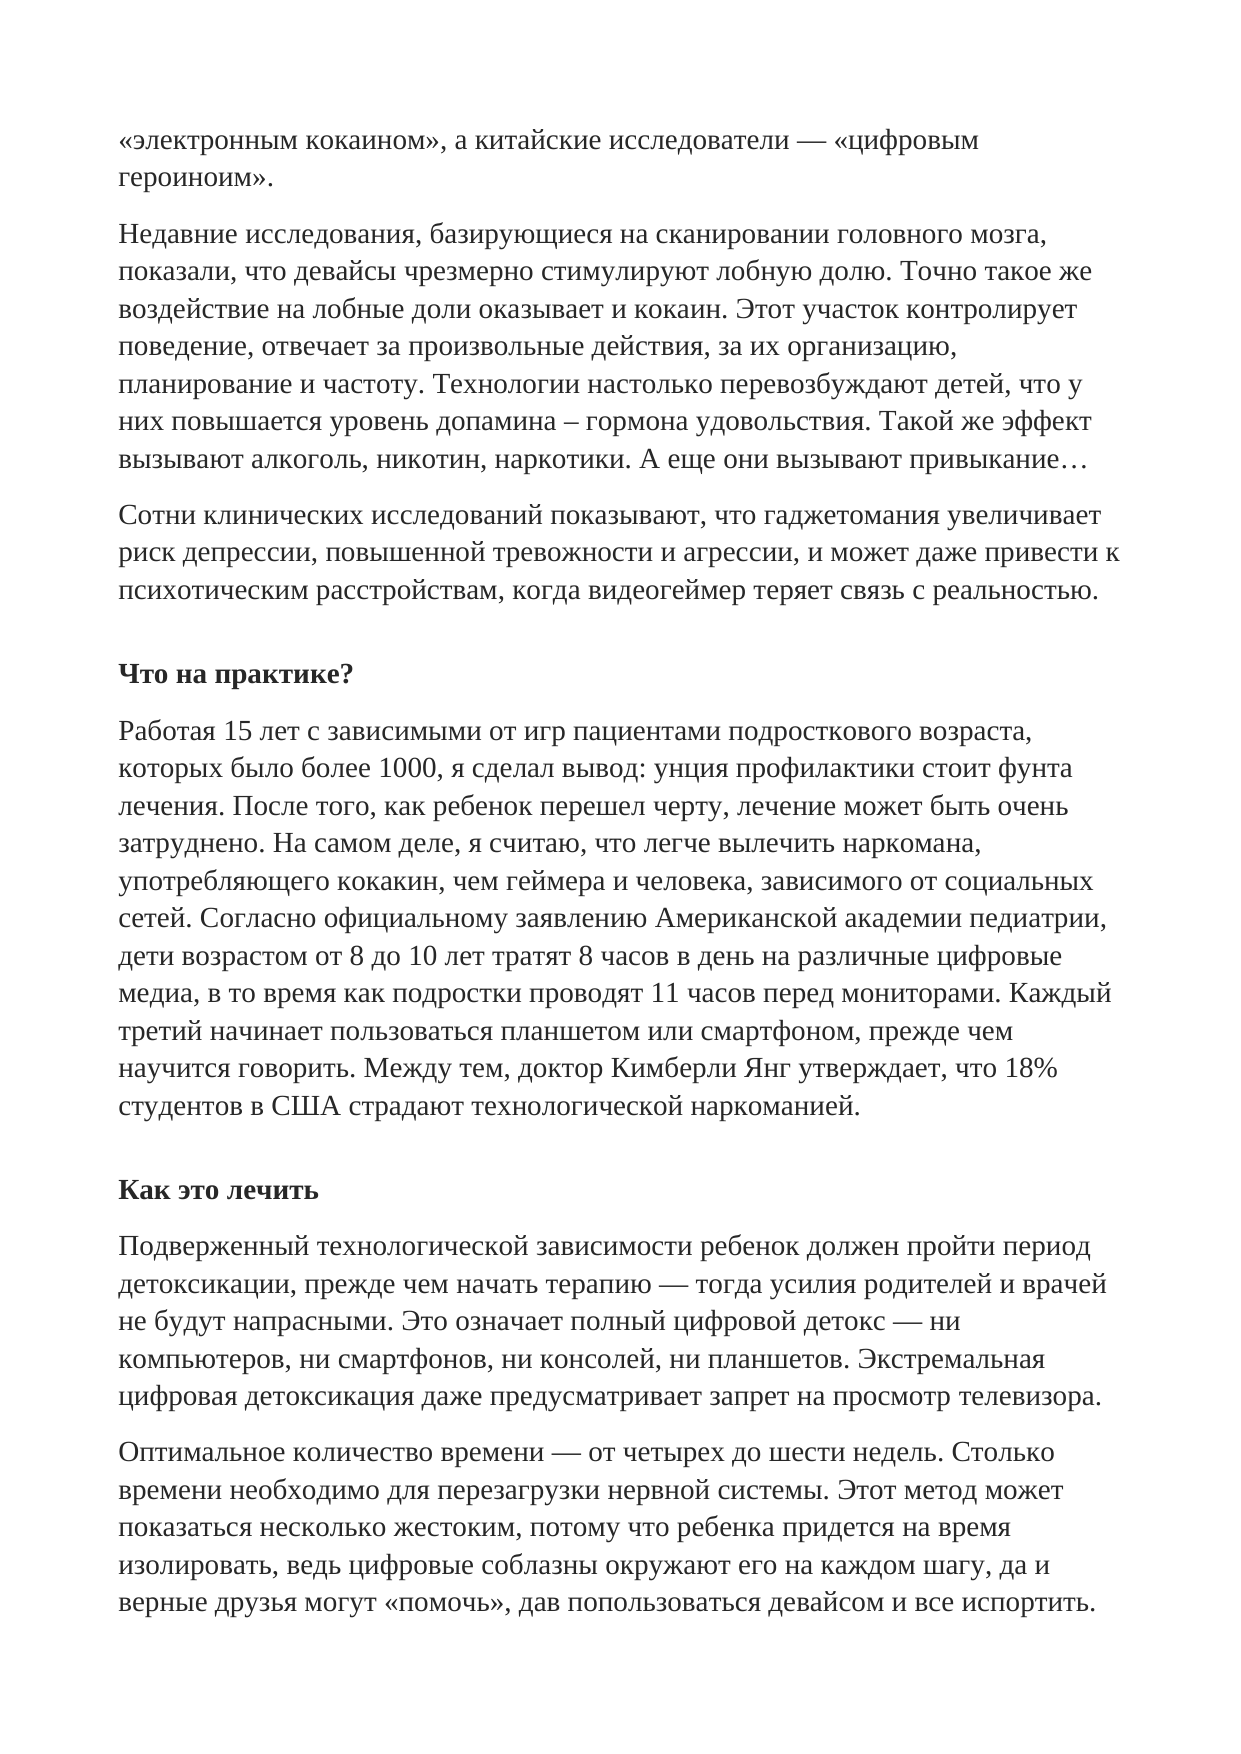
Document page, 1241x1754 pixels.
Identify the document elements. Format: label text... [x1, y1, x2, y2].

text Как это лечить [118, 1159, 1122, 1206]
text Сотни клинических исследований показывают, что гаджетомания увеличивает риск депрессии, повышенной тревожности и агрессии, и может даже привести к психотическим расстройствам, когда видеогеймер теряет связь с реальностью. [118, 493, 1122, 606]
text Что на практике? [118, 643, 1122, 690]
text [118, 118, 1122, 193]
text Недавние исследования, базирующиеся на сканировании головного мозга, показали, что девайсы чрезмерно стимулируют лобную долю. Точно такое же воздействие на лобные доли оказывает и кокаин. Этот участок контролирует поведение, отвечает за произвольные действия, за их организацию, планирование и частоту. Технологии настолько перевозбуждают детей, что у них повышается уровень допамина – гормона удовольствия. Такой же эффект вызывают алкоголь, никотин, наркотики. А еще они вызывают привыкание… [118, 212, 1122, 474]
text Подверженный технологической зависимости ребенок должен пройти период детоксикации, прежде чем начать терапию — тогда усилия родителей и врачей не будут напрасными. Это означает полный цифровой детокс — ни компьютеров, ни смартфонов, ни консолей, ни планшетов. Экстремальная цифровая детоксикация даже предусматривает запрет на просмотр телевизора. [118, 1224, 1122, 1412]
text Работая 15 лет с зависимыми от игр пациентами подросткового возраста, которых было более 1000, я сделал вывод: унция профилактики стоит фунта лечения. После того, как ребенок перешел черту, лечение может быть очень затруднено. На самом деле, я считаю, что легче вылечить наркомана, употребляющего кокакин, чем геймера и человека, зависимого от социальных сетей. Согласно официальному заявлению Американской академии педиатрии, дети возрастом от 8 до 10 лет тратят 8 часов в день на различные цифровые медиа, в то время как подростки проводят 11 часов перед мониторами. Каждый третий начинает пользоваться планшетом или смартфоном, прежде чем научится говорить. Между тем, доктор Кимберли Янг утверждает, что 18% студентов в США страдают технологической наркоманией. [118, 709, 1122, 1121]
text Оптимальное количество времени — от четырех до шести недель. Столько времени необходимо для перезагрузки нервной системы. Этот метод может показаться несколько жестоким, потому что ребенка придется на время изолировать, ведь цифровые соблазны окружают его на каждом шагу, да и верные друзья могут «помочь», дав попользоваться девайсом и все испортить. [118, 1431, 1122, 1618]
